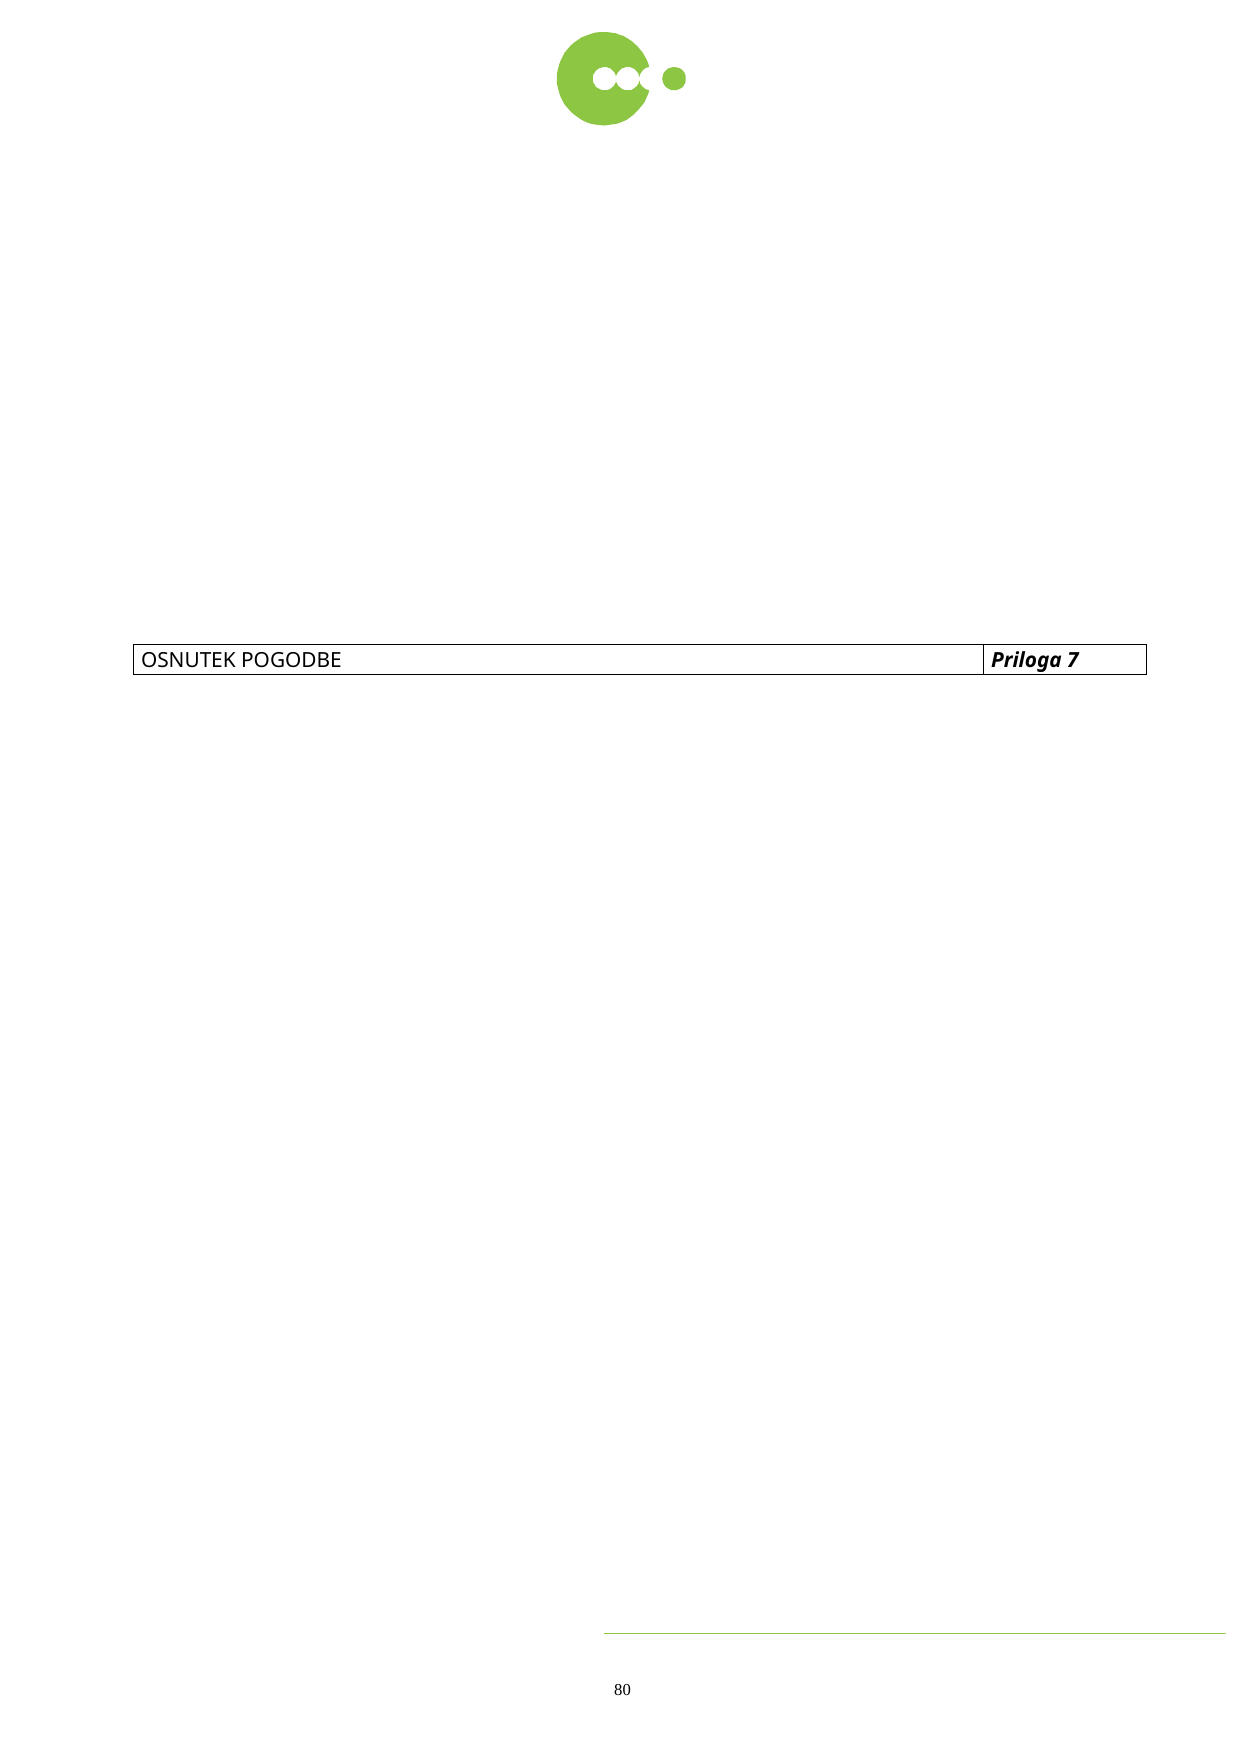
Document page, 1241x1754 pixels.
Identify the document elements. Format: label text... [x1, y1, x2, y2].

table_header OSNUTEK POGODBE [134, 645, 983, 673]
table_header Priloga 7 [984, 645, 1146, 673]
